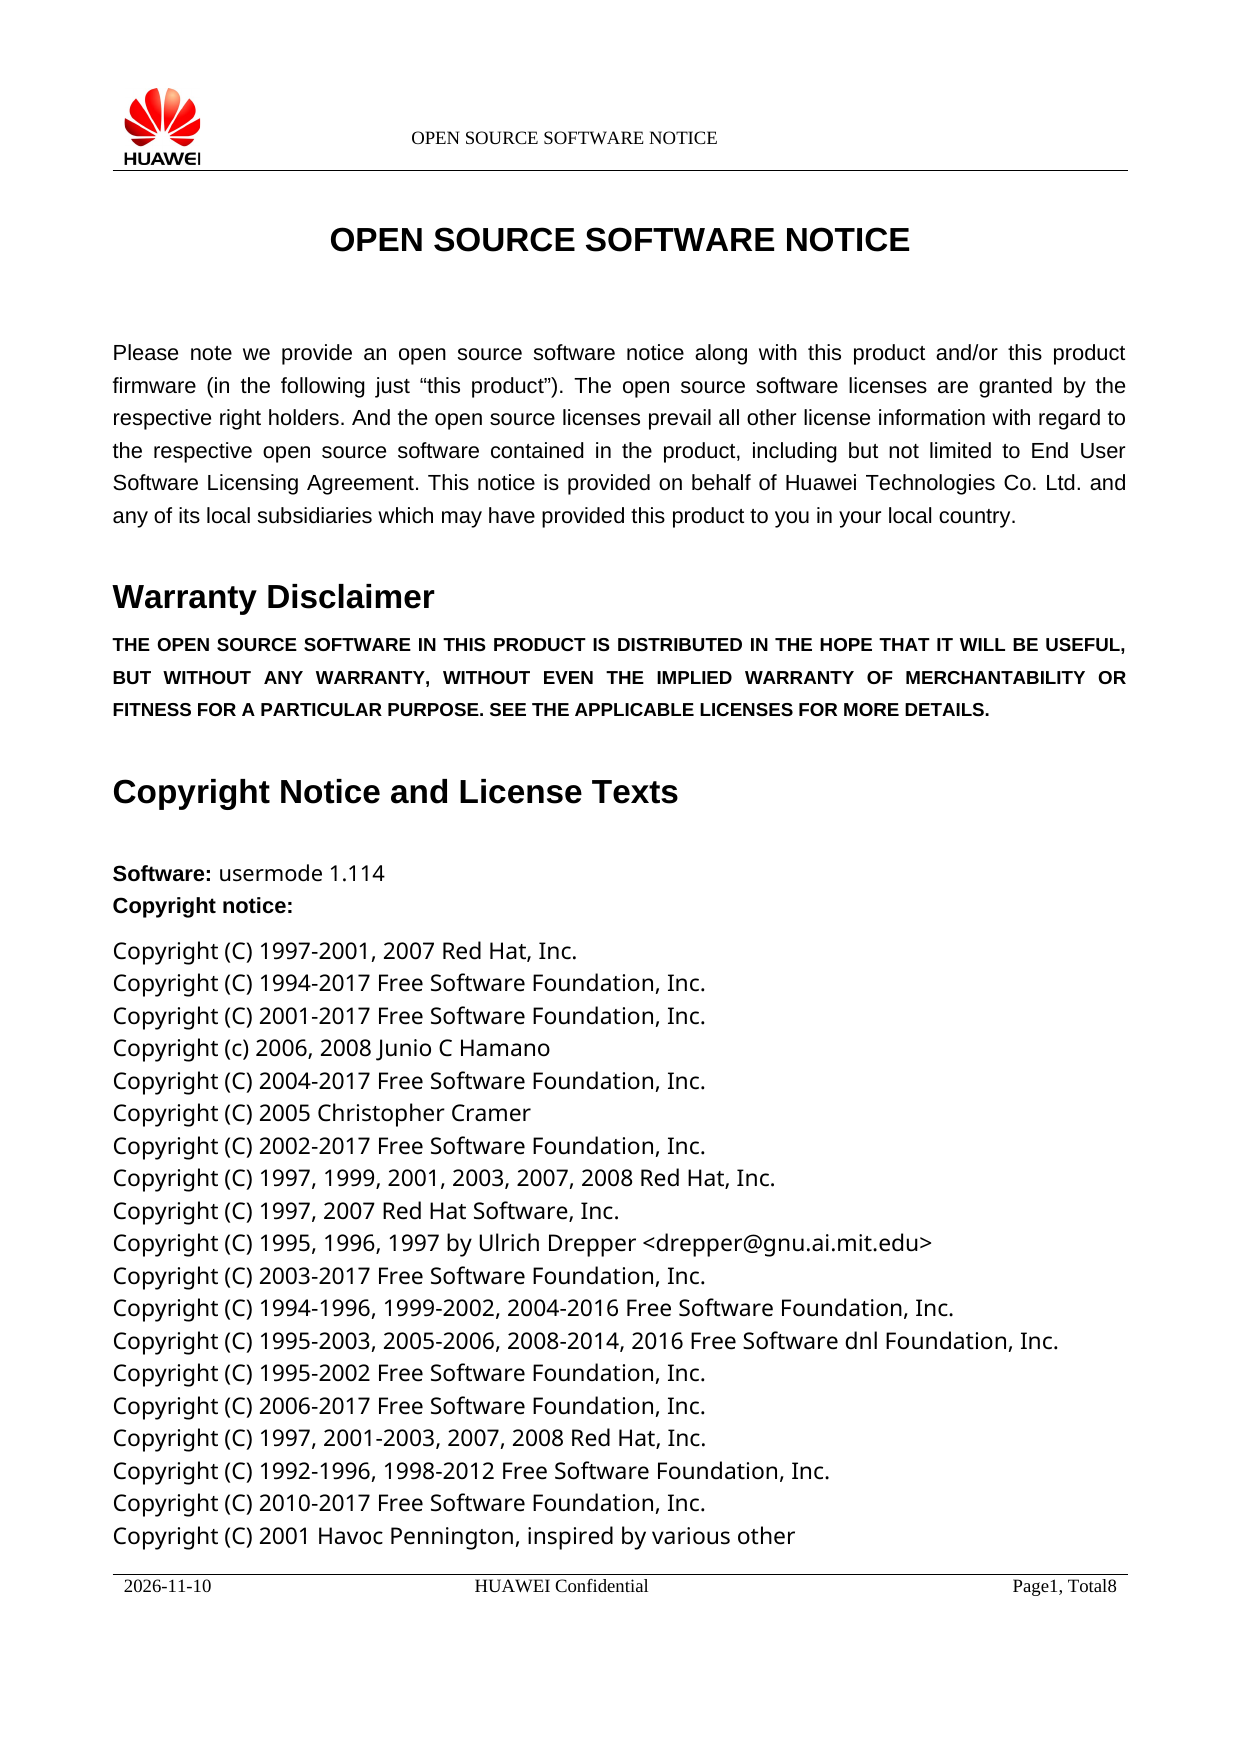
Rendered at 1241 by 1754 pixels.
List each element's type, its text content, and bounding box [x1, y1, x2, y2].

text OPEN SOURCE SOFTWARE NOTICE [112, 206, 1128, 271]
text Please note we provide an open source software notice along with this product and/or this product firmware (in the following just “this product”). The open source software licenses are granted by the respective right holders. And the open source licenses prevail all other license information with regard to the respective open source software contained in the product, including but not limited to End User Software Licensing Agreement. This notice is provided on behalf of Huawei Technologies Co. Ltd. and any of its local subsidiaries which may have provided this product to you in your local country. [112, 336, 1128, 531]
text Copyright notice: [112, 889, 1128, 921]
picture [124, 88, 201, 165]
text The open source software in this product is distributed in the hope that it will be useful, but WITHOUT ANY WARRANTY, without even the implied warranty of MERCHANTABILITY or FITNESS FOR A PARTICULAR PURPOSE. See the applicable licenses for more details. [112, 629, 1128, 726]
title Software: usermode 1.114 [112, 856, 1128, 889]
text Warranty Disclaimer [112, 564, 1128, 629]
text Copyright Notice and License Texts [112, 759, 1128, 824]
